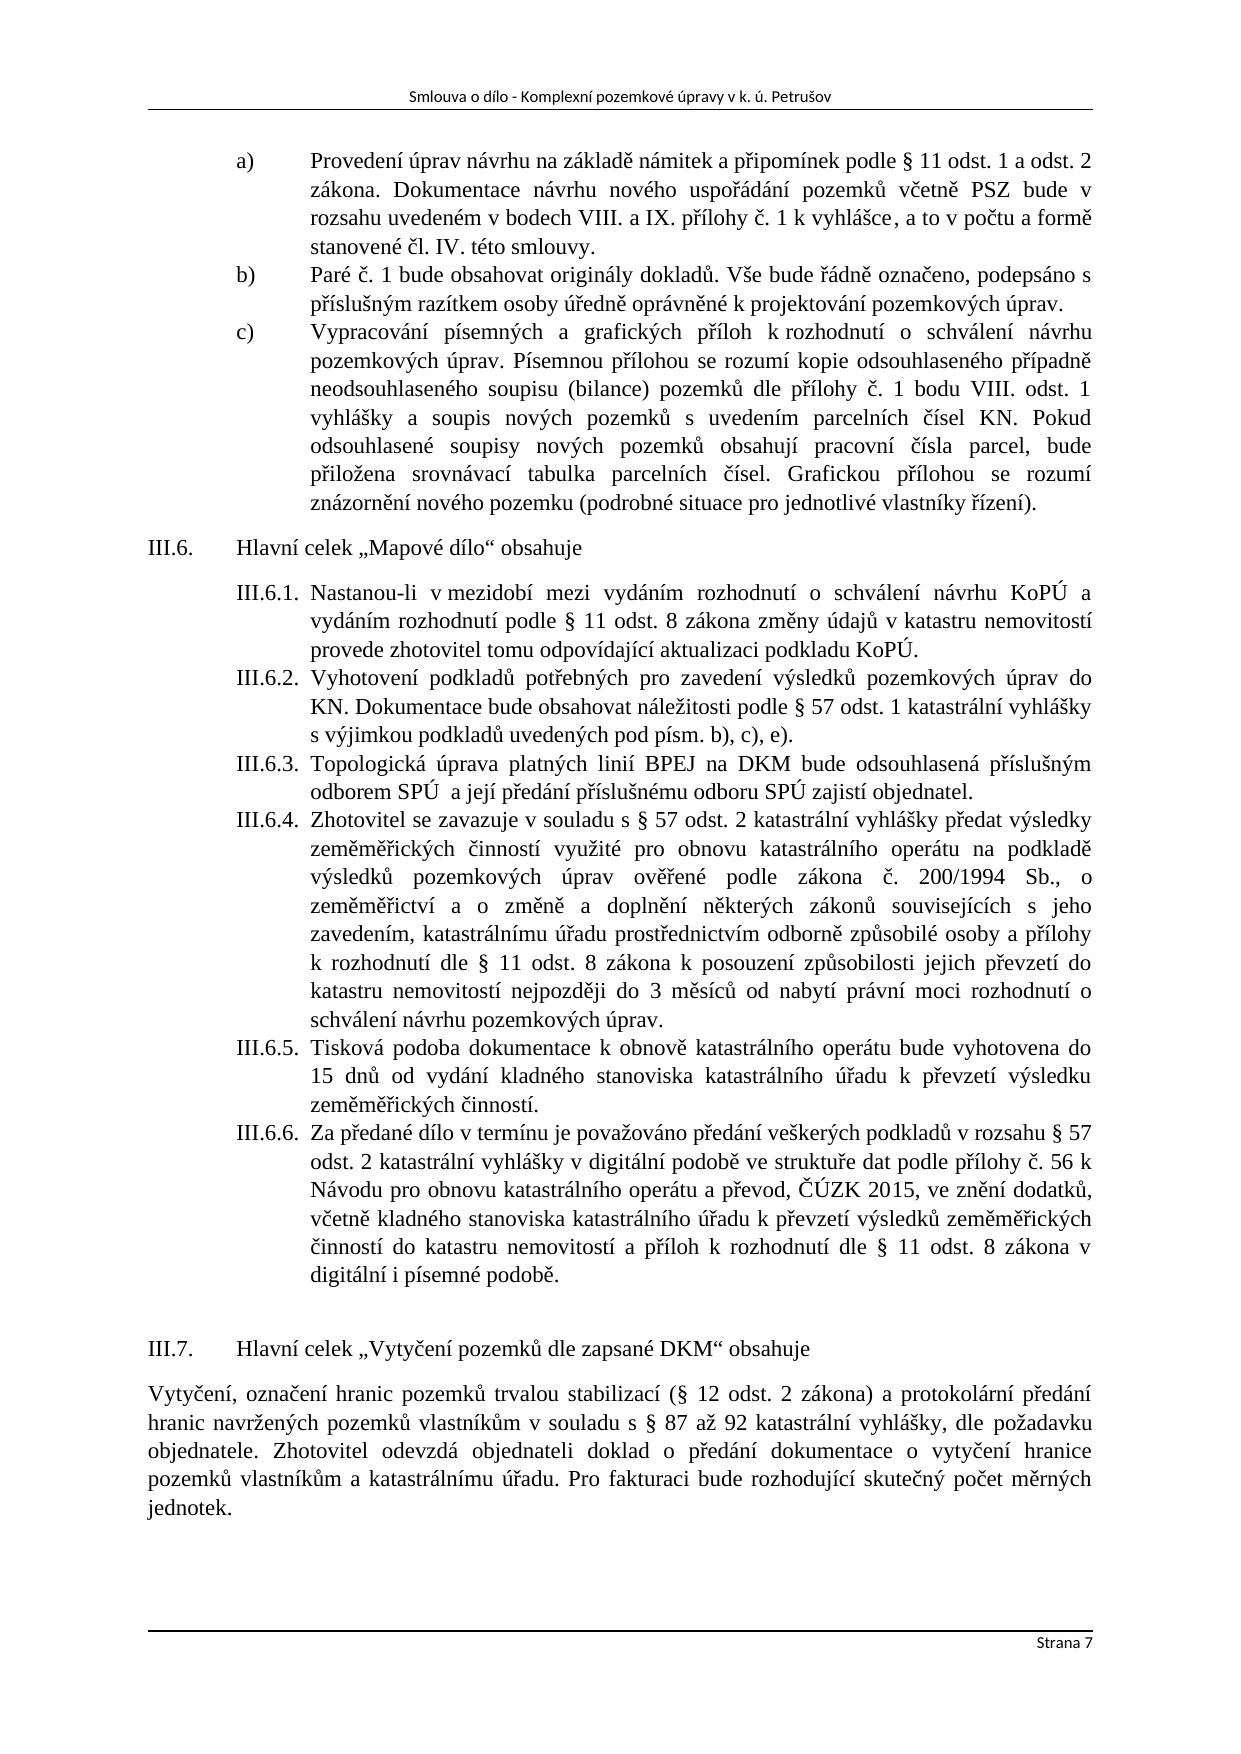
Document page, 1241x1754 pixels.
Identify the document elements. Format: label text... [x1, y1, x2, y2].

list Hlavní celek „Mapové dílo“ obsahuje [148, 534, 1093, 560]
list Vytyčení, označení hranic pozemků trvalou stabilizací (§ 12 odst. 2 zákona) a protokolární předání hranic navržených pozemků vlastníkům v souladu s § 87 až 92 katastrální vyhlášky, dle požadavku objednatele. Zhotovitel odevzdá objednateli doklad o předání dokumentace o vytyčení hranice pozemků vlastníkům a katastrálnímu úřadu. Pro fakturaci bude rozhodující skutečný počet měrných jednotek. [148, 1380, 1093, 1520]
text Nastanou-li v mezidobí mezi vydáním rozhodnutí o schválení návrhu KoPÚ a vydáním rozhodnutí podle § 11 odst. 8 zákona změny údajů v katastru nemovitostí provede zhotovitel tomu odpovídající aktualizaci podkladu KoPÚ. [236, 579, 1093, 662]
text Vypracování písemných a grafických příloh k rozhodnutí o schválení návrhu pozemkových úprav. Písemnou přílohou se rozumí kopie odsouhlaseného případně neodsouhlaseného soupisu (bilance) pozemků dle přílohy č. 1 bodu VIII. odst. 1 vyhlášky a soupis nových pozemků s uvedením parcelních čísel KN. Pokud odsouhlasené soupisy nových pozemků obsahují pracovní čísla parcel, bude přiložena srovnávací tabulka parcelních čísel. Grafickou přílohou se rozumí znázornění nového pozemku (podrobné situace pro jednotlivé vlastníky řízení). [236, 318, 1093, 515]
text Zhotovitel se zavazuje v souladu s § 57 odst. 2 katastrální vyhlášky předat výsledky zeměměřických činností využité pro obnovu katastrálního operátu na podkladě výsledků pozemkových úprav ověřené podle zákona č. 200/1994 Sb., o zeměměřictví a o změně a doplnění některých zákonů souvisejících s jeho zavedením, katastrálnímu úřadu prostřednictvím odborně způsobilé osoby a přílohy k rozhodnutí dle § 11 odst. 8 zákona k posouzení způsobilosti jejich převzetí do katastru nemovitostí nejpozději do 3 měsíců od nabytí právní moci rozhodnutí o schválení návrhu pozemkových úprav. [236, 807, 1093, 1032]
text Za předané dílo v termínu je považováno předání veškerých podkladů v rozsahu § 57 odst. 2 katastrální vyhlášky v digitální podobě ve struktuře dat podle přílohy č. 56 k Návodu pro obnovu katastrálního operátu a převod, ČÚZK 2015, ve znění dodatků, včetně kladného stanoviska katastrálního úřadu k převzetí výsledků zeměměřických činností do katastru nemovitostí a příloh k rozhodnutí dle § 11 odst. 8 zákona v digitální i písemné podobě. [236, 1119, 1093, 1288]
text Vyhotovení podkladů potřebných pro zavedení výsledků pozemkových úprav do KN. Dokumentace bude obsahovat náležitosti podle § 57 odst. 1 katastrální vyhlášky s výjimkou podkladů uvedených pod písm. b), c), e). [236, 664, 1093, 748]
text Paré č. 1 bude obsahovat originály dokladů. Vše bude řádně označeno, podepsáno s příslušným razítkem osoby úředně oprávněné k projektování pozemkových úprav. [236, 261, 1093, 316]
text Provedení úprav návrhu na základě námitek a připomínek podle § 11 odst. 1 a odst. 2 zákona. Dokumentace návrhu nového uspořádání pozemků včetně PSZ bude v rozsahu uvedeném v bodech VIII. a IX. přílohy č. 1 k vyhlášce, a to v počtu a formě stanovené čl. IV. této smlouvy. [236, 148, 1093, 259]
text Tisková podoba dokumentace k obnově katastrálního operátu bude vyhotovena do 15 dnů od vydání kladného stanoviska katastrálního úřadu k převzetí výsledku zeměměřických činností. [236, 1034, 1093, 1117]
text Topologická úprava platných linií BPEJ na DKM bude odsouhlasená příslušným odborem SPÚ a její předání příslušnému odboru SPÚ zajistí objednatel. [236, 750, 1093, 804]
list Hlavní celek „Vytyčení pozemků dle zapsané DKM“ obsahuje [148, 1335, 1093, 1361]
